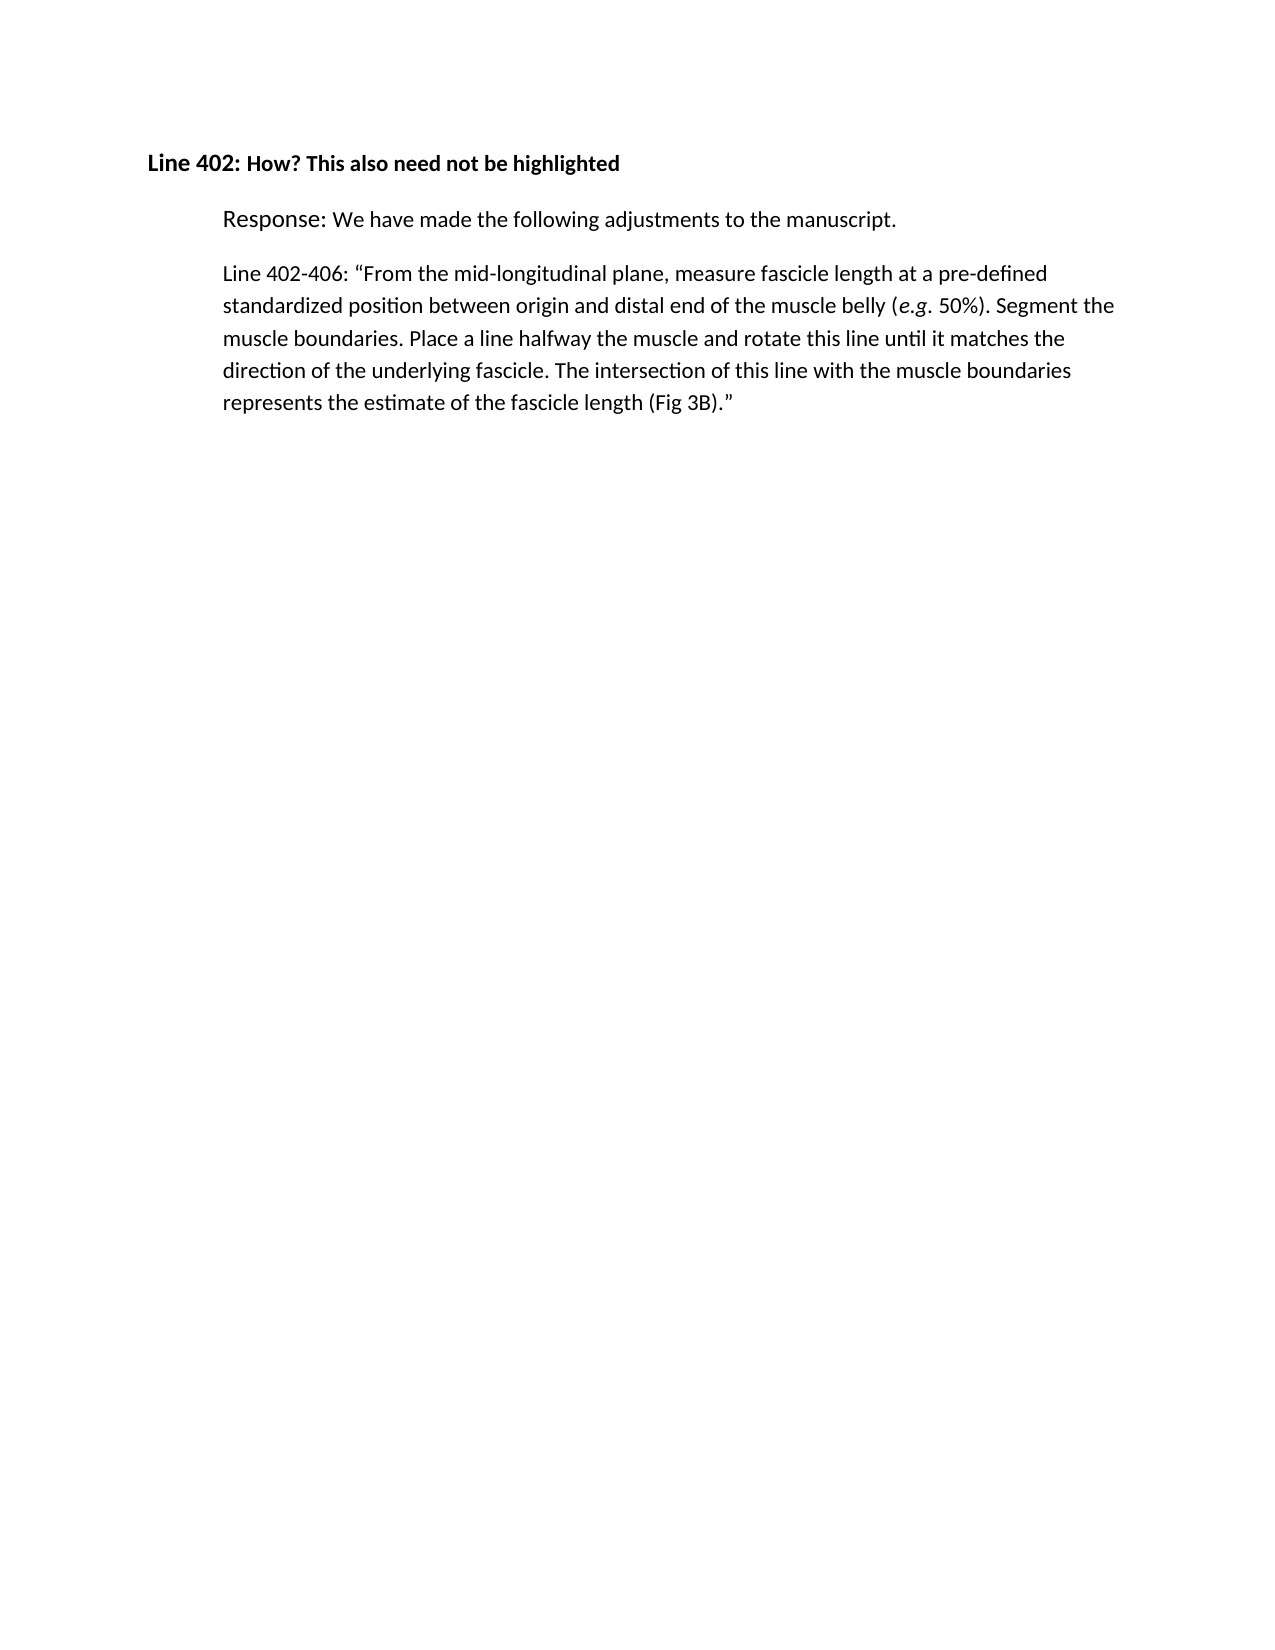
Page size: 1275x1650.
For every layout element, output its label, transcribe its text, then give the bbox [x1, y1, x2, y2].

text Response: We have made the following adjustments to the manuscript. [148, 203, 1127, 234]
text Line 402: How? This also need not be highlighted [148, 148, 1127, 178]
text Line 402-406: “From the mid-longitudinal plane, measure fascicle length at a pre-defined standardized position between origin and distal end of the muscle belly (e.g. 50%). Segment the muscle boundaries. Place a line halfway the muscle and rotate this line until it matches the direction of the underlying fascicle. The intersection of this line with the muscle boundaries represents the estimate of the fascicle length (Fig 3B).” [223, 259, 1127, 416]
